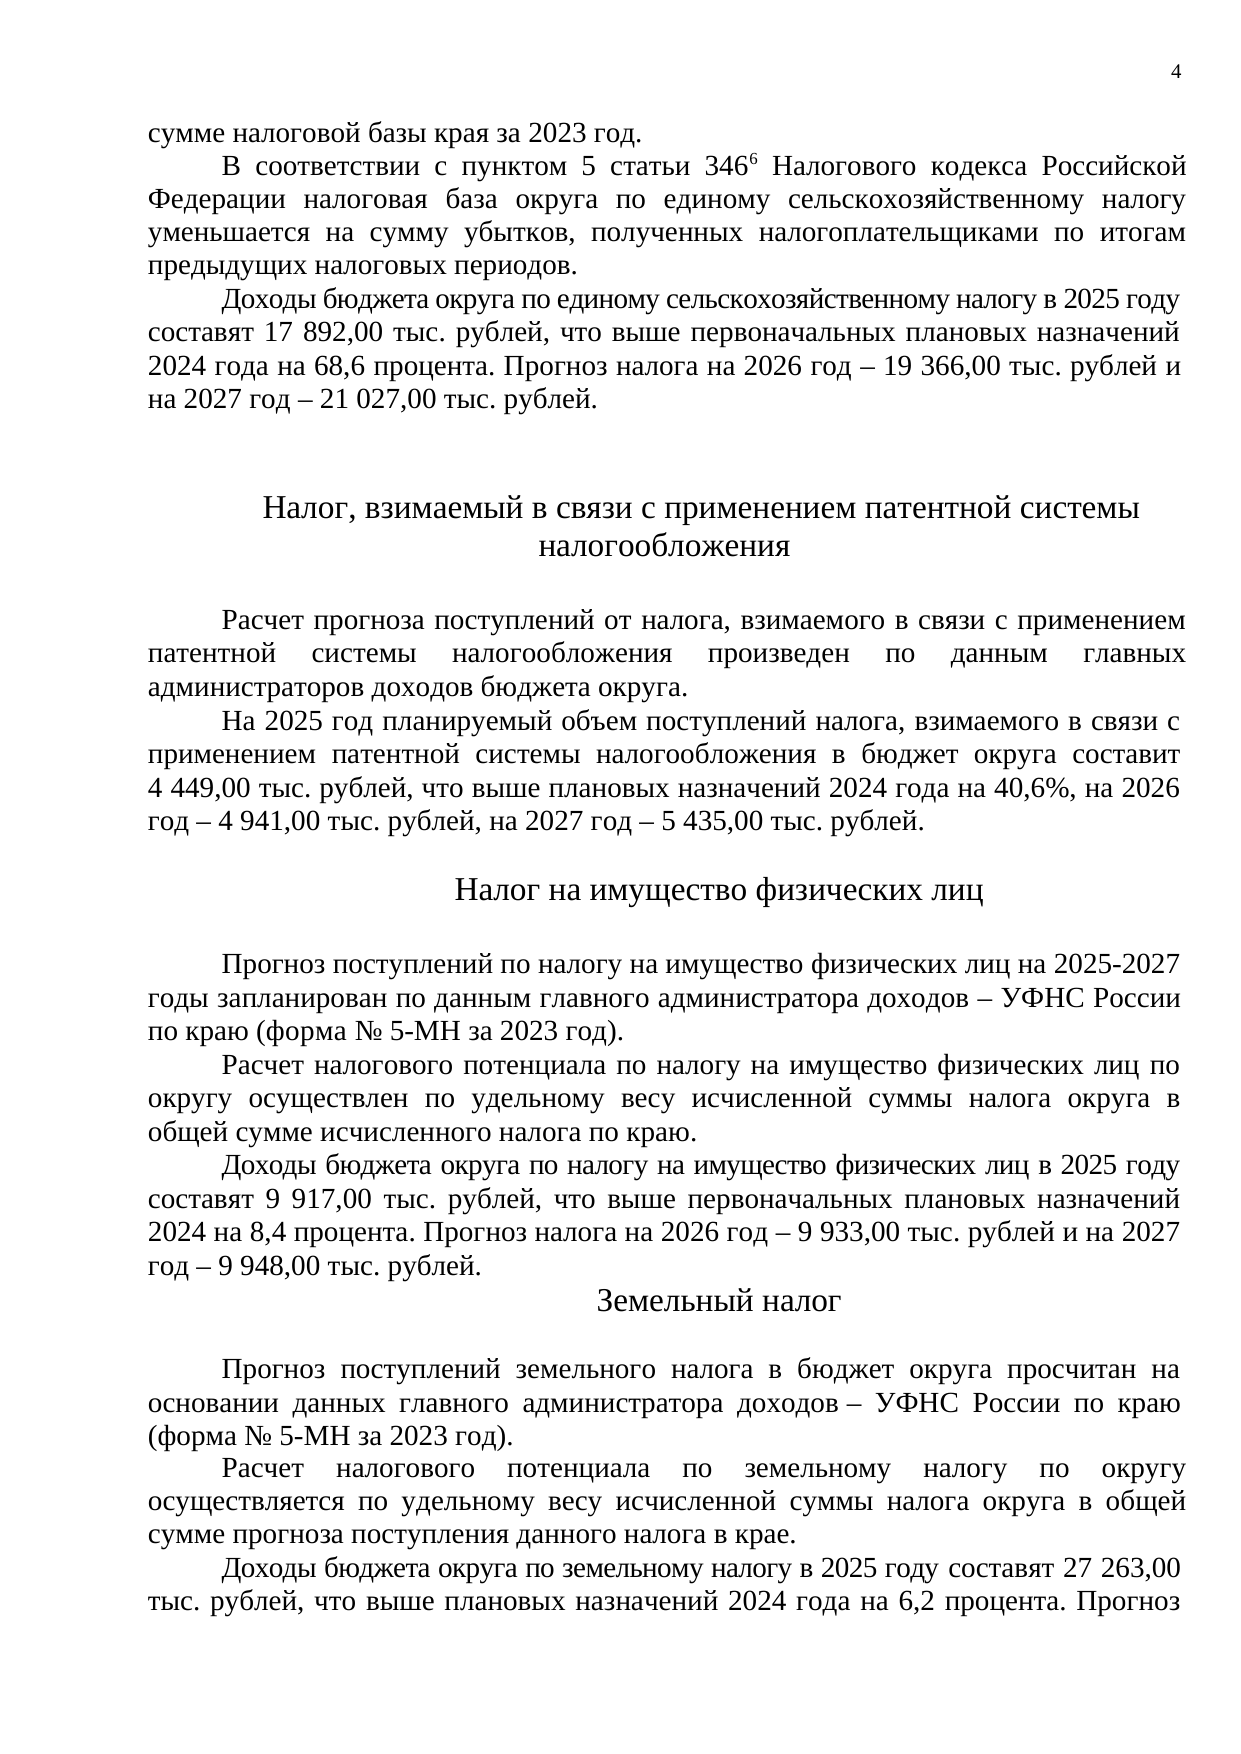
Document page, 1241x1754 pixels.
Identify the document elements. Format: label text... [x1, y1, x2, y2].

text Расчет прогноза поступлений от налога, взимаемого в связи с применением патентной системы налогообложения произведен по данным главных администраторов доходов бюджета округа. [148, 602, 1187, 703]
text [148, 1550, 1181, 1617]
text Расчет налогового потенциала по налогу на имущество физических лиц по округу осуществлен по удельному весу исчисленной суммы налога округа в общей сумме исчисленного налога по краю. [148, 1047, 1181, 1147]
text Доходы бюджета округа по налогу на имущество физических лиц в 2025 году составят 9 917,00 тыс. рублей, что выше первоначальных плановых назначений 2024 на 8,4 процента. Прогноз налога на 2026 год – 9 933,00 тыс. рублей и на 2027 год – 9 948,00 тыс. рублей. [148, 1147, 1181, 1282]
text Доходы бюджета округа по единому сельскохозяйственному налогу в 2025 году составят 17 892,00 тыс. рублей, что выше первоначальных плановых назначений 2024 года на 68,6 процента. Прогноз налога на 2026 год – 19 366,00 тыс. рублей и на 2027 год – 21 027,00 тыс. рублей. [148, 281, 1181, 415]
title Налог на имущество физических лиц [251, 870, 1187, 908]
text Прогноз поступлений по налогу на имущество физических лиц на 2025-2027 годы запланирован по данным главного администратора доходов – УФНС России по краю (форма № 5-МН за 2023 год). [148, 946, 1181, 1047]
text На 2025 год планируемый объем поступлений налога, взимаемого в связи с применением патентной системы налогообложения в бюджет округа составит 4 449,00 тыс. рублей, что выше плановых назначений 2024 года на 40,6%, на 2026 год – 4 941,00 тыс. рублей, на 2027 год – 5 435,00 тыс. рублей. [148, 703, 1181, 837]
text Прогноз поступлений земельного налога в бюджет округа просчитан на основании данных главного администратора доходов – УФНС России по краю (форма № 5-МН за 2023 год). [148, 1353, 1181, 1451]
text В соответствии с пунктом 5 статьи 3466 Налогового кодекса Российской Федерации налоговая база округа по единому сельскохозяйственному налогу уменьшается на сумму убытков, полученных налогоплательщиками по итогам предыдущих налоговых периодов. [148, 149, 1187, 281]
text Налог, взимаемый в связи с применением патентной системы налогообложения [148, 487, 1181, 564]
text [148, 117, 1187, 149]
title Земельный налог [251, 1282, 1187, 1319]
text Расчет налогового потенциала по земельному налогу по округу осуществляется по удельному весу исчисленной суммы налога округа в общей сумме прогноза поступления данного налога в крае. [148, 1451, 1187, 1550]
